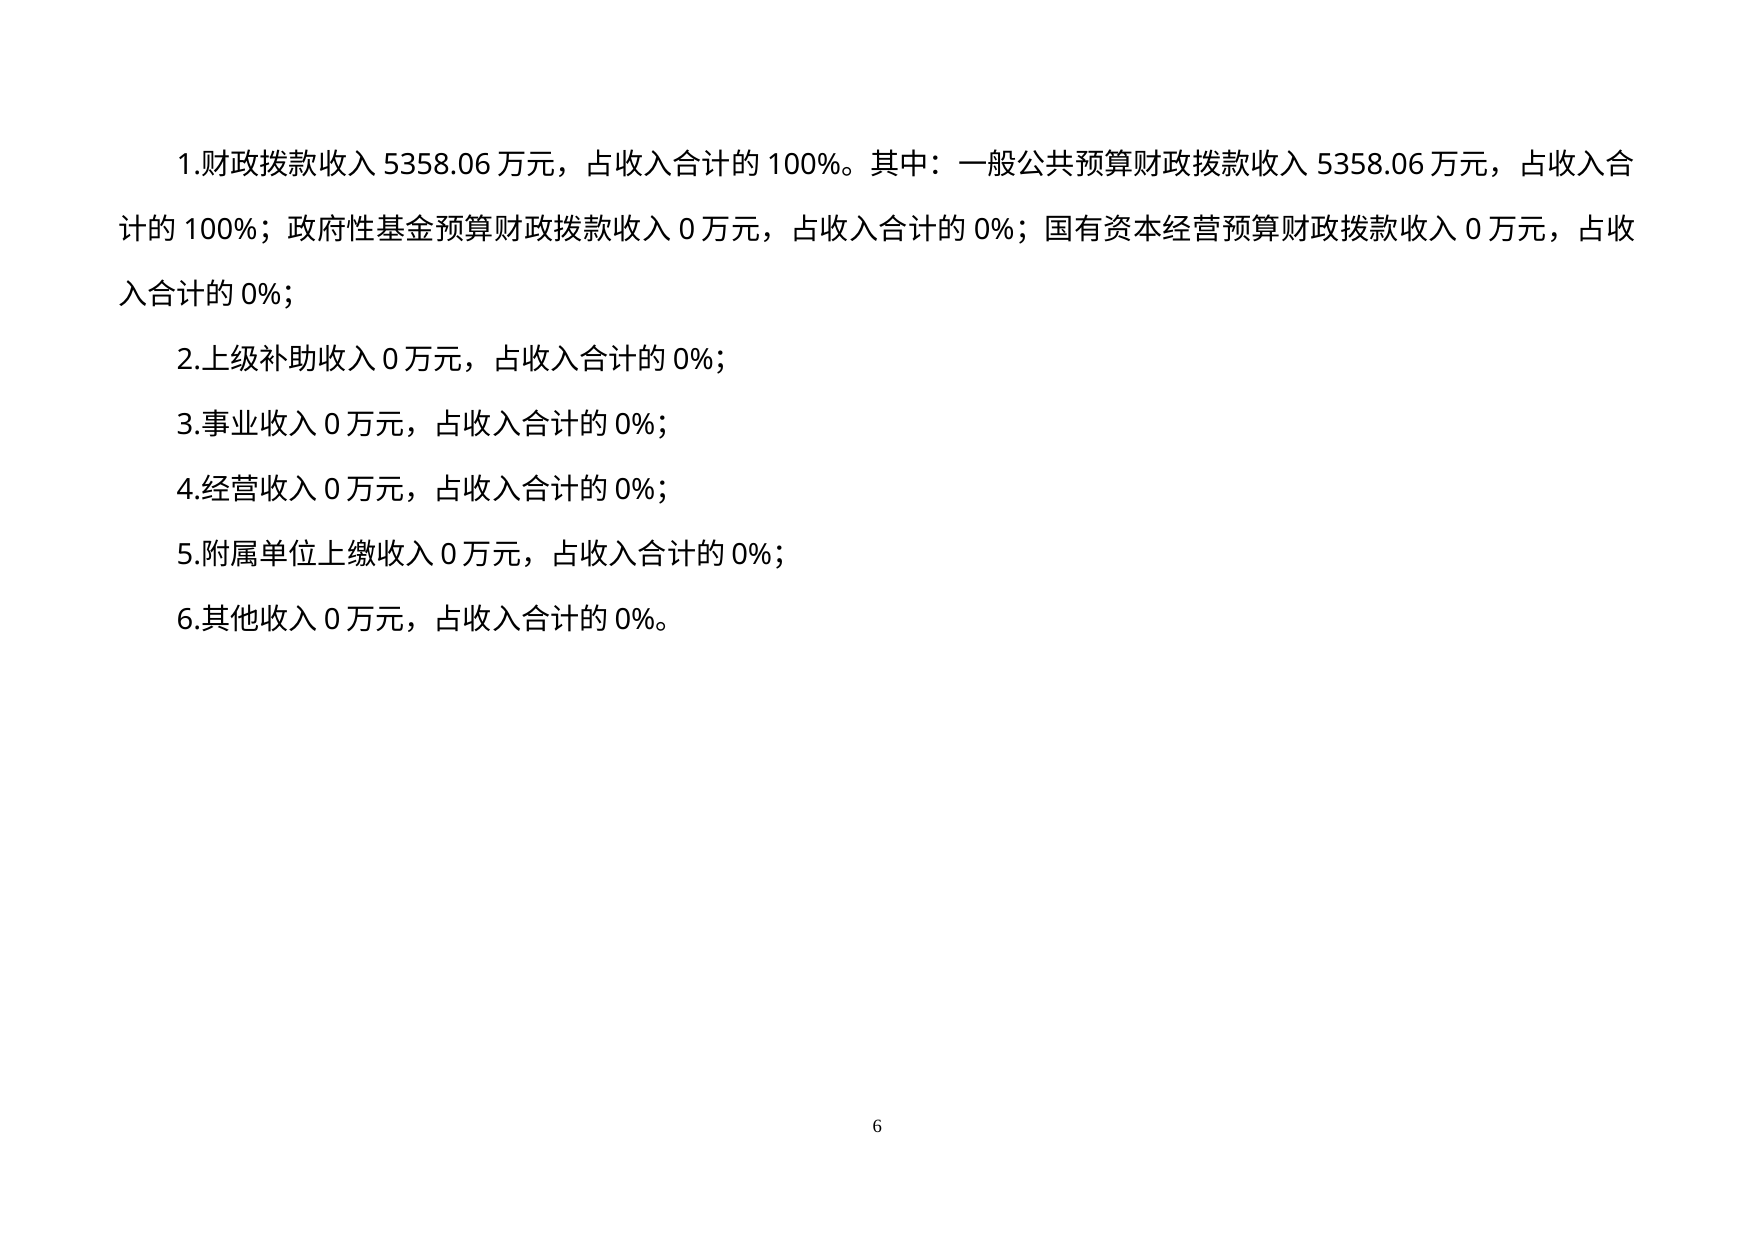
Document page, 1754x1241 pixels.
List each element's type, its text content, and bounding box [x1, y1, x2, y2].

text 4.经营收入0万元，占收入合计的0%； [118, 454, 1636, 519]
text 5.附属单位上缴收入0万元，占收入合计的0%； [118, 519, 1636, 584]
text 2.上级补助收入0万元，占收入合计的0%； [118, 324, 1636, 389]
text 6.其他收入0万元，占收入合计的0%。 [118, 584, 1636, 649]
text 3.事业收入0万元，占收入合计的0%； [118, 389, 1636, 454]
text 1.财政拨款收入5358.06万元，占收入合计的100%。其中：一般公共预算财政拨款收入5358.06万元，占收入合计的100%；政府性基金预算财政拨款收入0万元，占收入合计的0%；国有资本经营预算财政拨款收入0万元，占收入合计的0%； [118, 129, 1636, 324]
